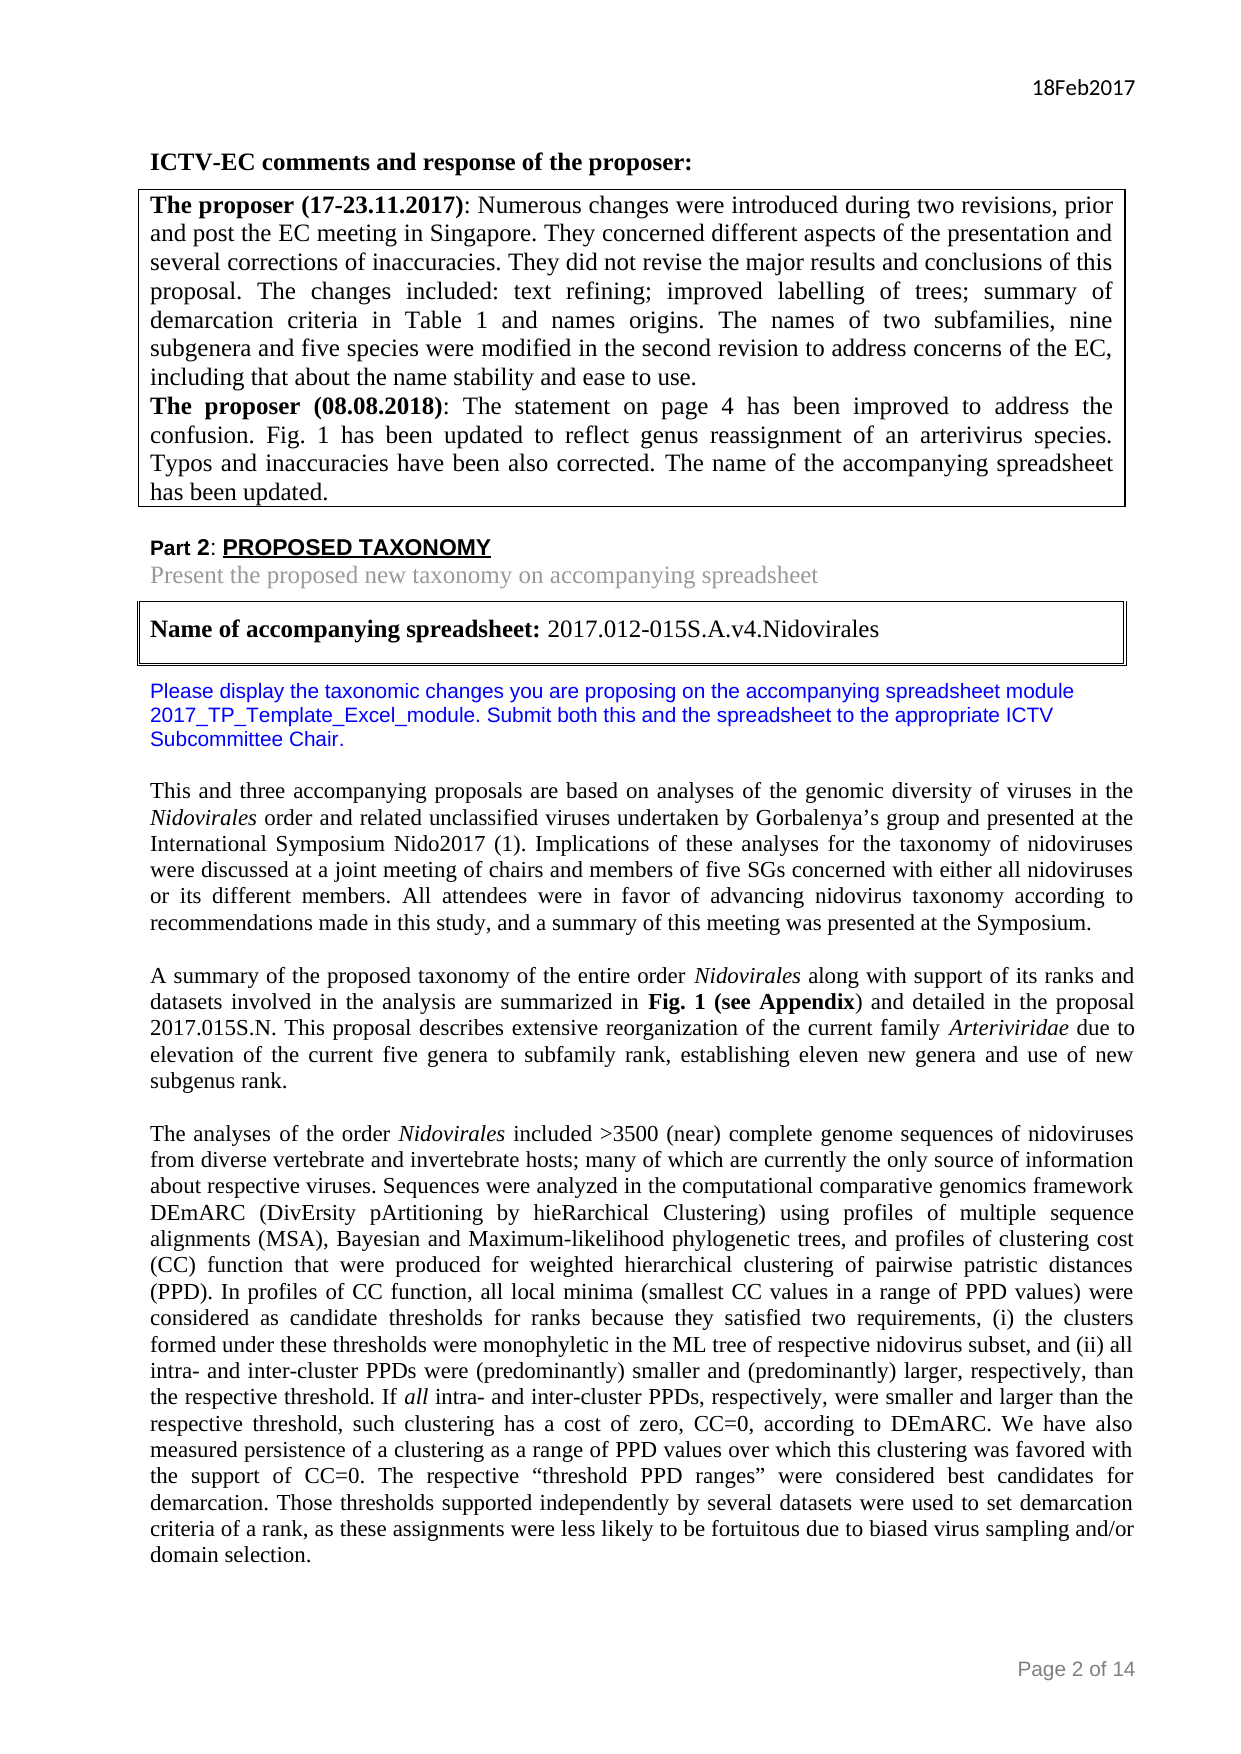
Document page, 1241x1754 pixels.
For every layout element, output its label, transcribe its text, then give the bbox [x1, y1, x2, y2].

text A summary of the proposed taxonomy of the entire order Nidovirales along with support of its ranks and datasets involved in the analysis are summarized in Fig. 1 (see Appendix) and detailed in the proposal 2017.015S.N. This proposal describes extensive reorganization of the current family Arteriviridae due to elevation of the current five genera to subfamily rank, establishing eleven new genera and use of new subgenus rank. [150, 962, 1135, 1093]
table_cell The proposer (17-23.11.2017): Numerous changes were introduced during two revisions, prior and post the EC meeting in Singapore. They concerned different aspects of the presentation and several corrections of inaccuracies. They did not revise the major results and conclusions of this proposal. The changes included: text refining; improved labelling of trees; summary of demarcation criteria in Table 1 and names origins. The names of two subfamilies, nine subgenera and five species were modified in the second revision to address concerns of the EC, including that about the name stability and ease to use. The proposer (08.08.2018): The statement on page 4 has been improved to address the confusion. Fig. 1 has been updated to reflect genus reassignment of an arterivirus species. Typos and inaccuracies have been also corrected. The name of the accompanying spreadsheet has been updated. [139, 190, 1124, 506]
text Part 2: PROPOSED TAXONOMY [150, 533, 1135, 560]
table_cell Name of accompanying spreadsheet: 2017.012-015S.A.v4.Nidovirales [140, 602, 1123, 663]
text This and three accompanying proposals are based on analyses of the genomic diversity of viruses in the Nidovirales order and related unclassified viruses undertaken by Gorbalenya’s group and presented at the International Symposium Nido2017 (1). Implications of these analyses for the taxonomy of nidoviruses were discussed at a joint meeting of chairs and members of five SGs concerned with either all nidoviruses or its different members. All attendees were in favor of advancing nidovirus taxonomy according to recommendations made in this study, and a summary of this meeting was presented at the Symposium. [150, 777, 1135, 935]
table_header Present the proposed new taxonomy on accompanying spreadsheet [139, 560, 1125, 601]
text The analyses of the order Nidovirales included >3500 (near) complete genome sequences of nidoviruses from diverse vertebrate and invertebrate hosts; many of which are currently the only source of information about respective viruses. Sequences were analyzed in the computational comparative genomics framework DEmARC (DivErsity pArtitioning by hieRarchical Clustering) using profiles of multiple sequence alignments (MSA), Bayesian and Maximum-likelihood phylogenetic trees, and profiles of clustering cost (CC) function that were produced for weighted hierarchical clustering of pairwise patristic distances (PPD). In profiles of CC function, all local minima (smallest CC values in a range of PPD values) were considered as candidate thresholds for ranks because they satisfied two requirements, (i) the clusters formed under these thresholds were monophyletic in the ML tree of respective nidovirus subset, and (ii) all intra- and inter-cluster PPDs were (predominantly) smaller and (predominantly) larger, respectively, than the respective threshold. If all intra- and inter-cluster PPDs, respectively, were smaller and larger than the respective threshold, such clustering has a cost of zero, CC=0, according to DEmARC. We have also measured persistence of a clustering as a range of PPD values over which this clustering was favored with the support of CC=0. The respective “threshold PPD ranges” were considered best candidates for demarcation. Those thresholds supported independently by several datasets were used to set demarcation criteria of a rank, as these assignments were less likely to be fortuitous due to biased virus sampling and/or domain selection. [150, 1120, 1135, 1568]
text Please display the taxonomic changes you are proposing on the accompanying spreadsheet module 2017_TP_Template_Excel_module. Submit both this and the spreadsheet to the appropriate ICTV Subcommittee Chair. [150, 679, 1135, 751]
table_header ICTV-EC comments and response of the proposer: [139, 135, 1125, 189]
